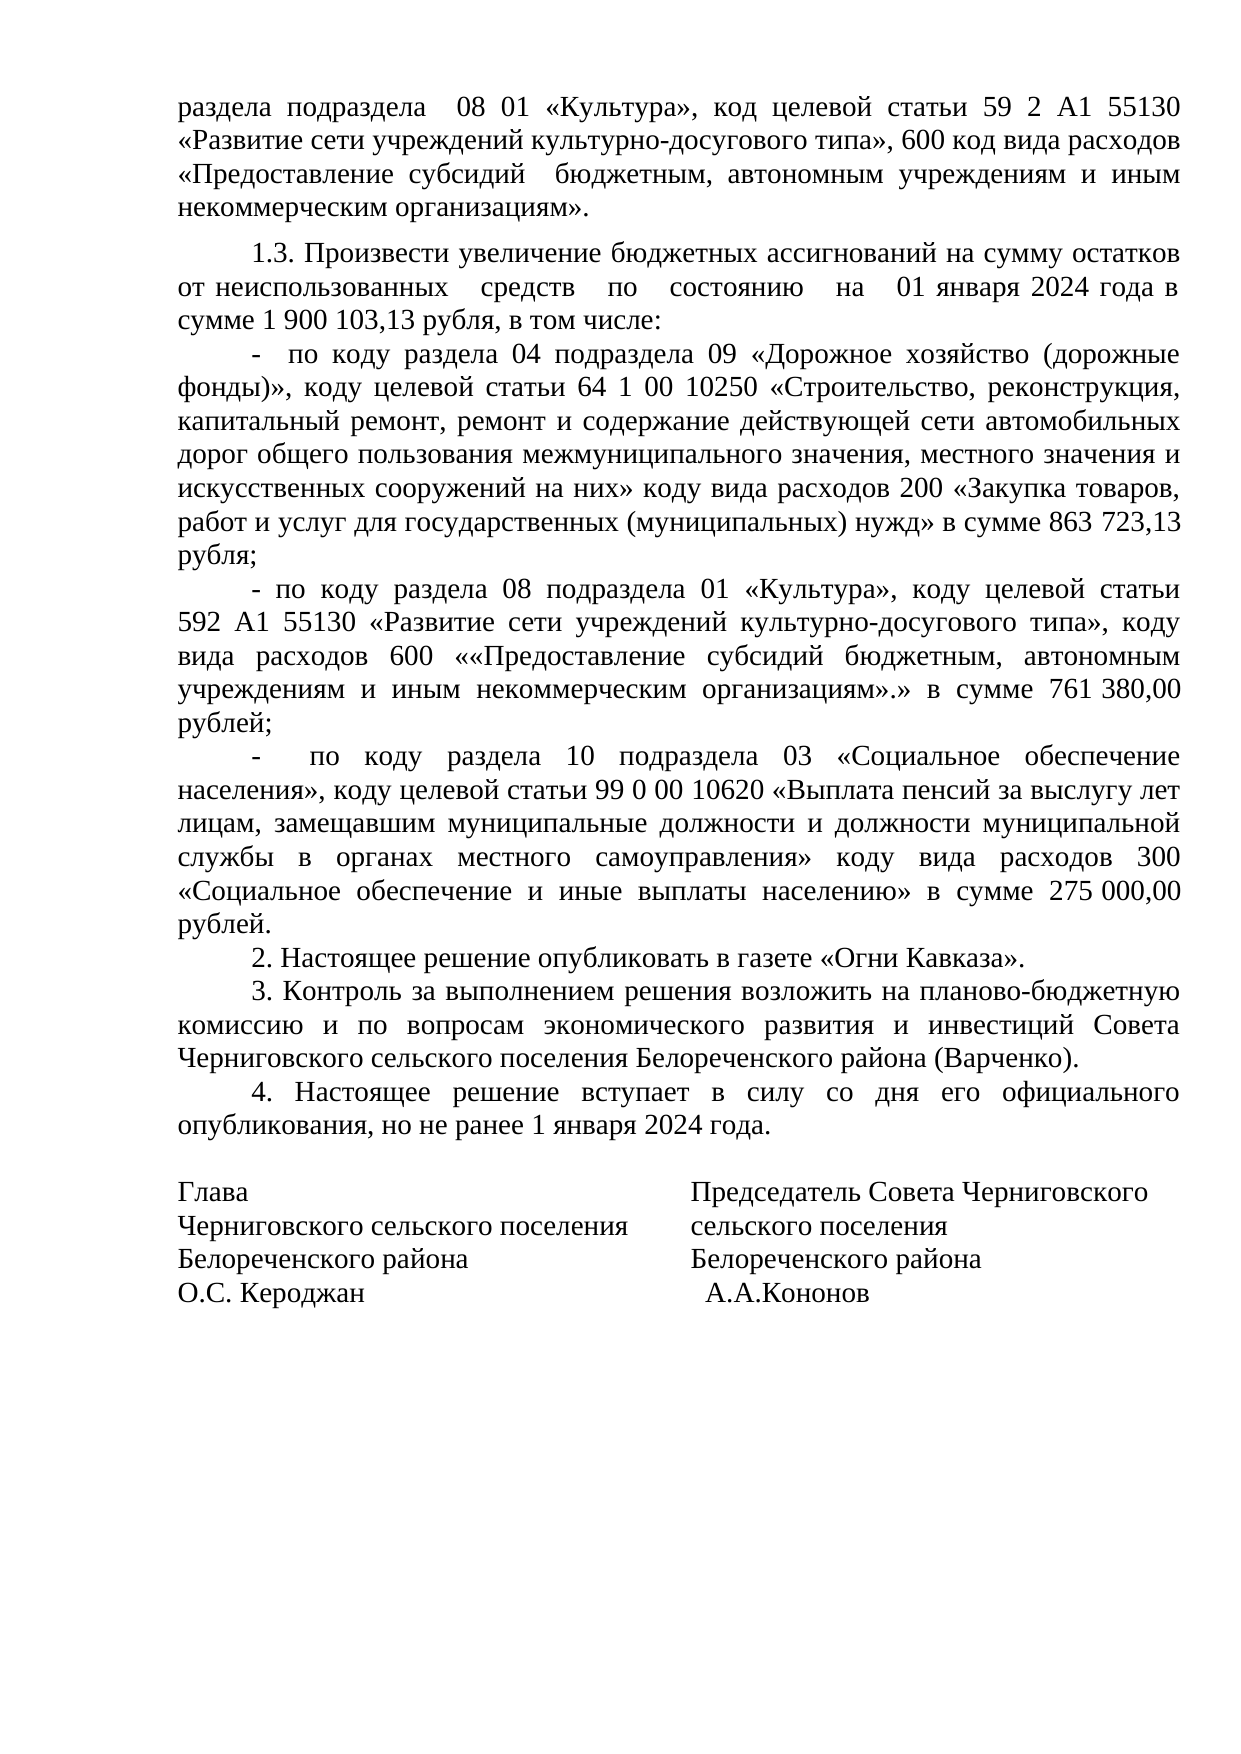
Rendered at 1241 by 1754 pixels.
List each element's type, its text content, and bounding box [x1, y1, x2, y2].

table_header Председатель Совета Черниговского сельского поселения Белореченского района А.А.Кононов [679, 1141, 1192, 1309]
text 1.3. Произвести увеличение бюджетных ассигнований на сумму остатков от неиспользованных средств по состоянию на 01 января 2024 года в сумме 1 900 103,13 рубля, в том числе: [177, 235, 1181, 336]
text 2. Настоящее решение опубликовать в газете «Огни Кавказа». [177, 940, 1181, 973]
text 3. Контроль за выполнением решения возложить на планово-бюджетную комиссию и по вопросам экономического развития и инвестиций Совета Черниговского сельского поселения Белореченского района (Варченко). [177, 973, 1181, 1074]
text - по коду раздела 08 подраздела 01 «Культура», коду целевой статьи 592 А1 55130 «Развитие сети учреждений культурно-досугового типа», коду вида расходов 600 ««Предоставление субсидий бюджетным, автономным учреждениям и иным некоммерческим организациям».» в сумме 761 380,00 рублей; [177, 571, 1181, 738]
text - по коду раздела 04 подраздела 09 «Дорожное хозяйство (дорожные фонды)», коду целевой статьи 64 1 00 10250 «Строительство, реконструкция, капитальный ремонт, ремонт и содержание действующей сети автомобильных дорог общего пользования межмуниципального значения, местного значения и искусственных сооружений на них» коду вида расходов 200 «Закупка товаров, работ и услуг для государственных (муниципальных) нужд» в сумме 863 723,13 рубля; [177, 336, 1181, 571]
text - по коду раздела 10 подраздела 03 «Социальное обеспечение населения», коду целевой статьи 99 0 00 10620 «Выплата пенсий за выслугу лет лицам, замещавшим муниципальные должности и должности муниципальной службы в органах местного самоуправления» коду вида расходов 300 «Социальное обеспечение и иные выплаты населению» в сумме 275 000,00 рублей. [177, 738, 1181, 940]
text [177, 89, 1181, 223]
text 4. Настоящее решение вступает в силу со дня его официального опубликования, но не ранее 1 января 2024 года. [177, 1074, 1181, 1141]
table_header Глава Черниговского сельского поселения Белореченского района О.С. Кероджан [166, 1141, 679, 1309]
